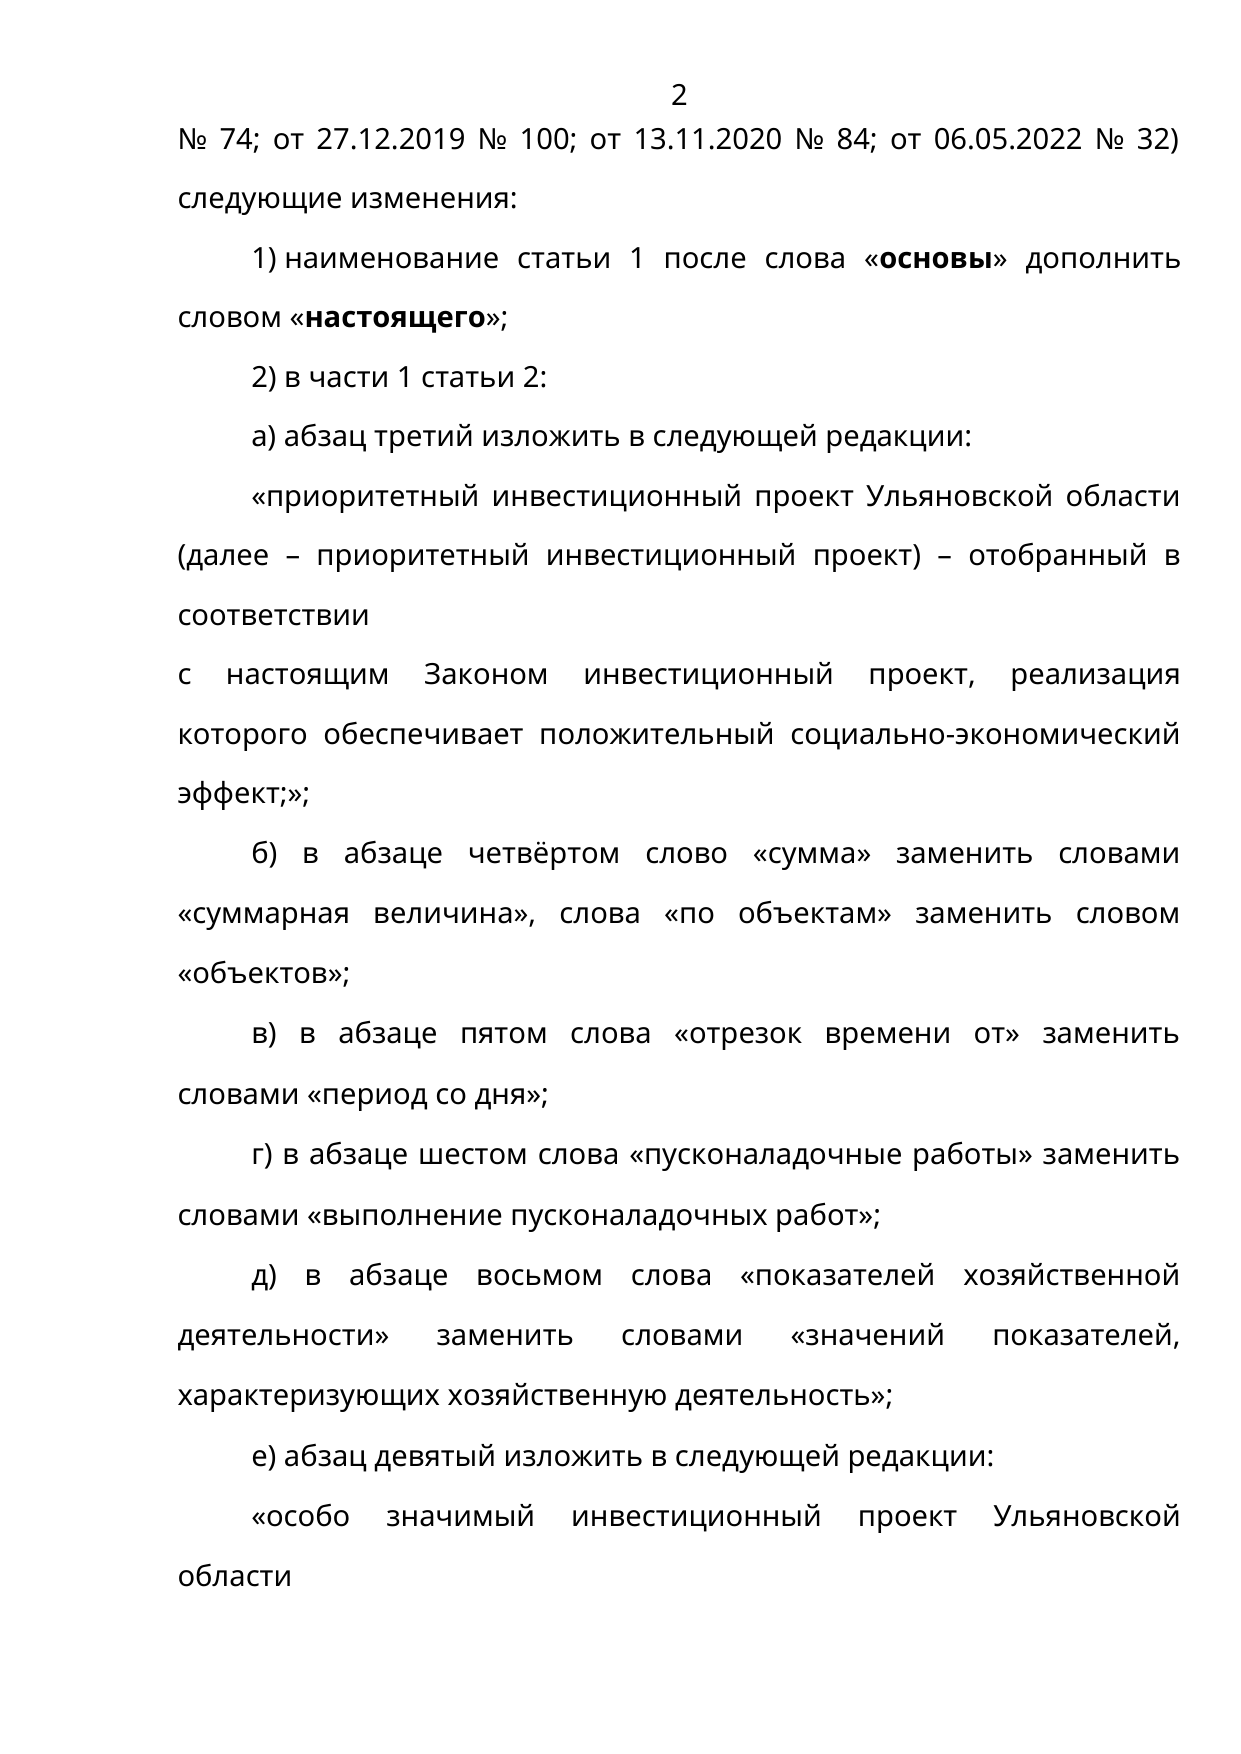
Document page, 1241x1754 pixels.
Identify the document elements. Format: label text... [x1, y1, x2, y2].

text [177, 118, 1181, 217]
text д) в абзаце восьмом слова «показателей хозяйственной деятельности» заменить словами «значений показателей, характеризующих хозяйственную деятельность»; [177, 1254, 1181, 1414]
text 1) наименование статьи 1 после слова «основы» дополнить словом «настоящего»; [177, 237, 1181, 336]
text в) в абзаце пятом слова «отрезок времени от» заменить словами «период со дня»; [177, 1013, 1181, 1113]
text а) абзац третий изложить в следующей редакции: [177, 416, 1181, 455]
text б) в абзаце четвёртом слово «сумма» заменить словами «суммарная величина», слова «по объектам» заменить словом «объектов»; [177, 832, 1181, 992]
text г) в абзаце шестом слова «пусконаладочные работы» заменить словами «выполнение пусконаладочных работ»; [177, 1133, 1181, 1233]
text «приоритетный инвестиционный проект Ульяновской области (далее – приоритетный инвестиционный проект) – отобранный в соответствии с настоящим Законом инвестиционный проект, реализация которого обеспечивает положительный социально-экономический эффект;»; [177, 475, 1181, 812]
text е) абзац девятый изложить в следующей редакции: [177, 1435, 1181, 1475]
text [177, 1495, 1181, 1595]
text 2) в части 1 статьи 2: [177, 356, 1181, 396]
